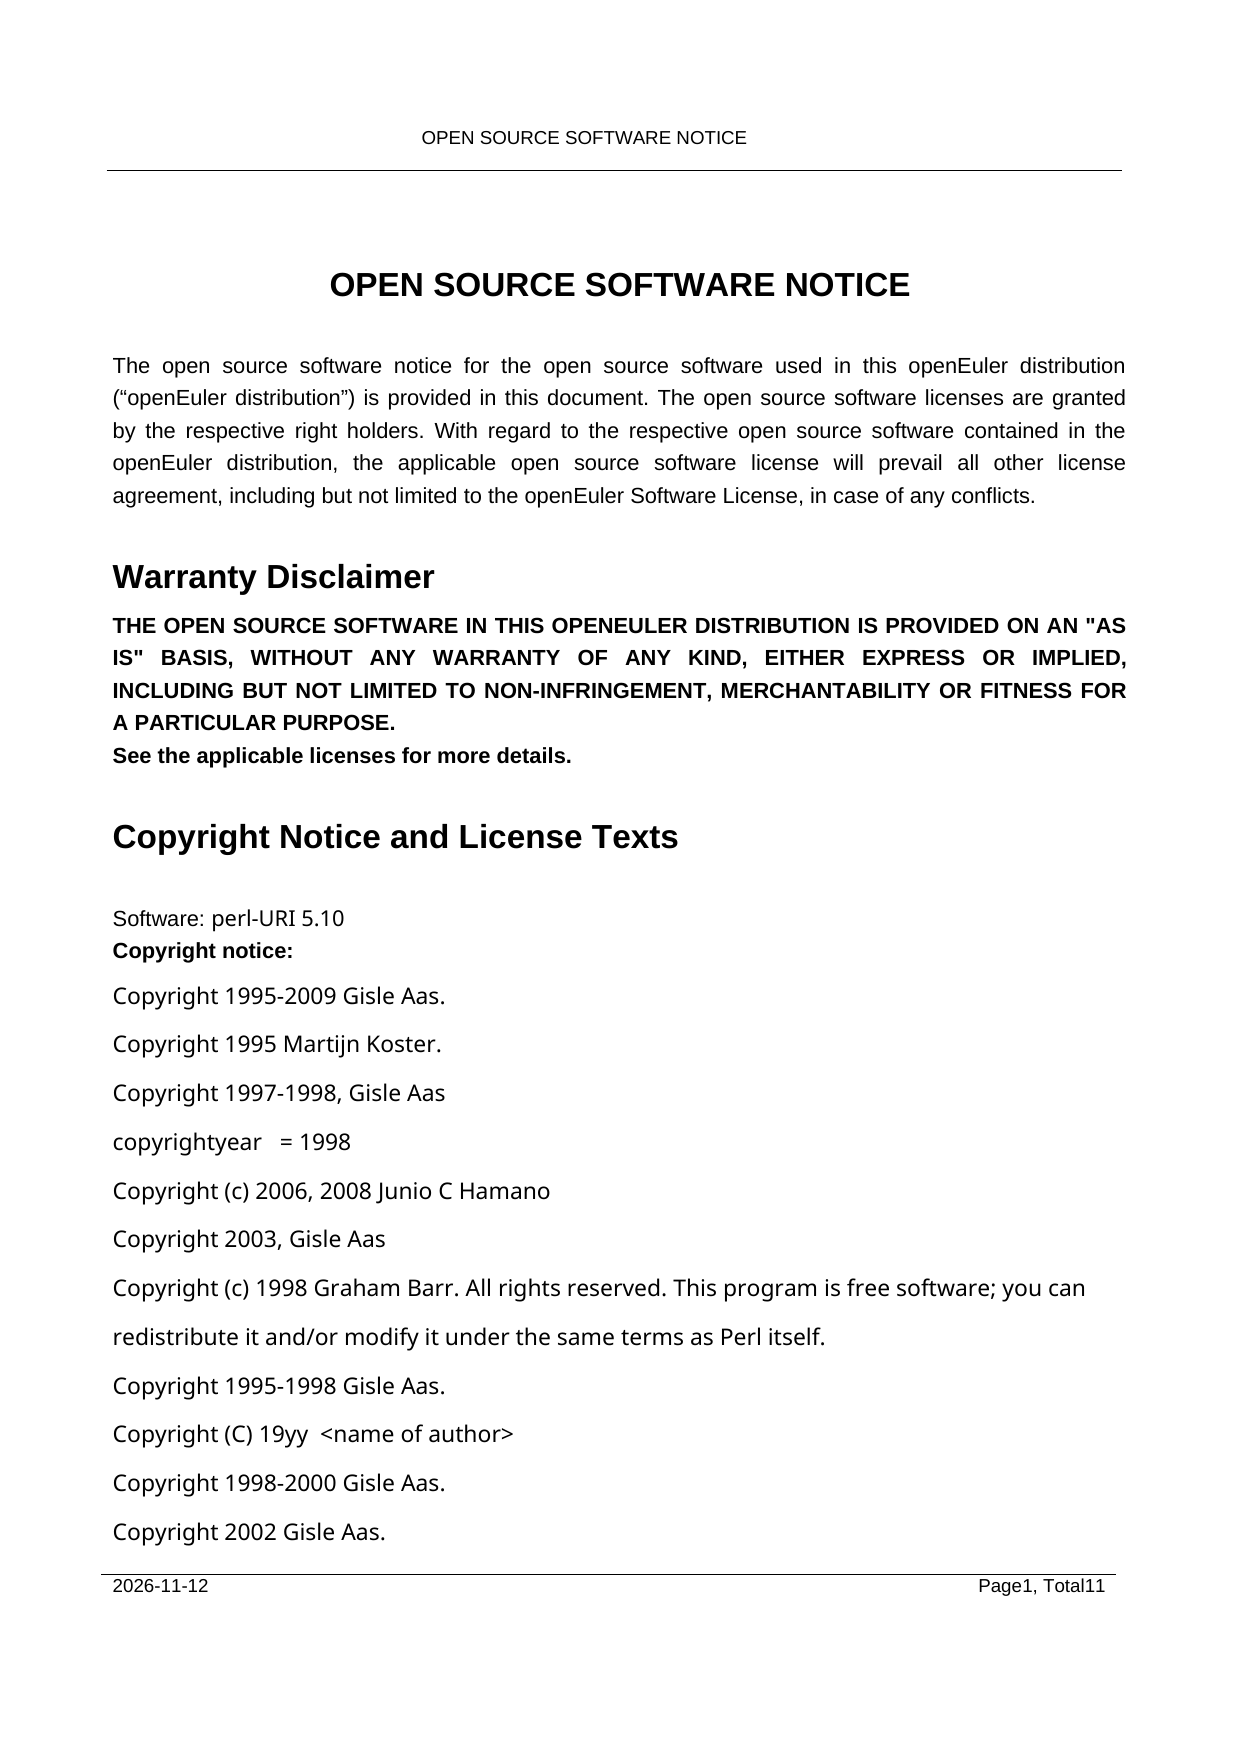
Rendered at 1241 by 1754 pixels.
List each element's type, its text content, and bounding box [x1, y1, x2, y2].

text Software: perl-URI 5.10 [112, 901, 1128, 934]
text Copyright Notice and License Texts [112, 804, 1128, 869]
text Copyright notice: [112, 934, 1128, 966]
text Warranty Disclaimer [112, 544, 1128, 609]
text The open source software notice for the open source software used in this openEuler distribution (“openEuler distribution”) is provided in this document. The open source software licenses are granted by the respective right holders. With regard to the respective open source software contained in the openEuler distribution, the applicable open source software license will prevail all other license agreement, including but not limited to the openEuler Software License, in case of any conflicts. [112, 349, 1128, 511]
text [112, 979, 1128, 1548]
text OPEN SOURCE SOFTWARE NOTICE [112, 251, 1128, 316]
text THE OPEN SOURCE SOFTWARE IN THIS OPENEULER DISTRIBUTION IS PROVIDED ON AN "AS IS" BASIS, WITHOUT ANY WARRANTY OF ANY KIND, EITHER EXPRESS OR IMPLIED, INCLUDING BUT NOT LIMITED TO NON-INFRINGEMENT, MERCHANTABILITY OR FITNESS FOR A PARTICULAR PURPOSE. See the applicable licenses for more details. [112, 609, 1128, 771]
